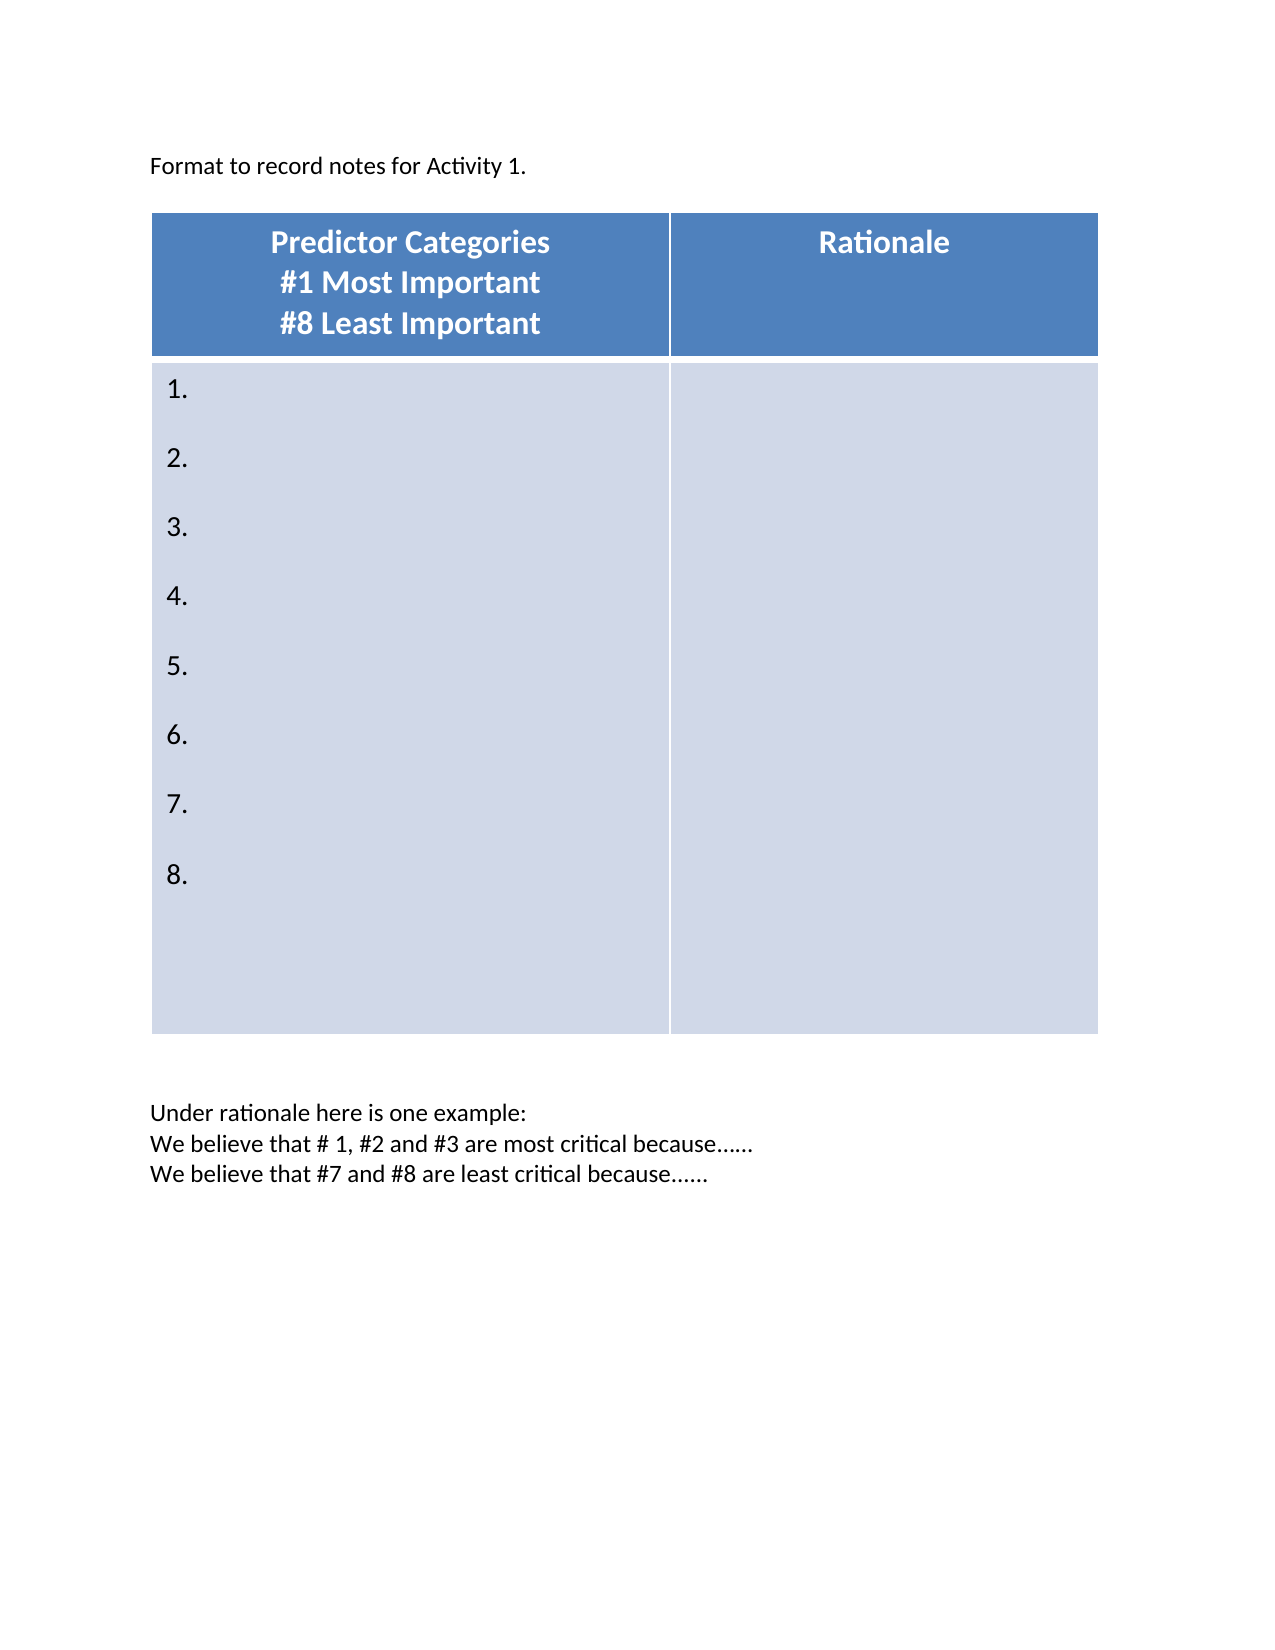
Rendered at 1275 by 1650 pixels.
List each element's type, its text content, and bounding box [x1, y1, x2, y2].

table_cell [671, 363, 1098, 1034]
text We believe that # 1, #2 and #3 are most critical because…... [150, 1128, 1125, 1159]
table_header Rationale [671, 213, 1098, 356]
text Format to record notes for Activity 1. [150, 150, 1125, 181]
text Under rationale here is one example: [150, 1098, 1125, 1128]
table_cell 1. 2. 3. 4. 5. 6. 7. 8. [152, 363, 669, 1034]
table_header Predictor Categories #1 Most Important #8 Least Important [152, 213, 669, 356]
text We believe that #7 and #8 are least critical because...... [150, 1159, 1125, 1189]
